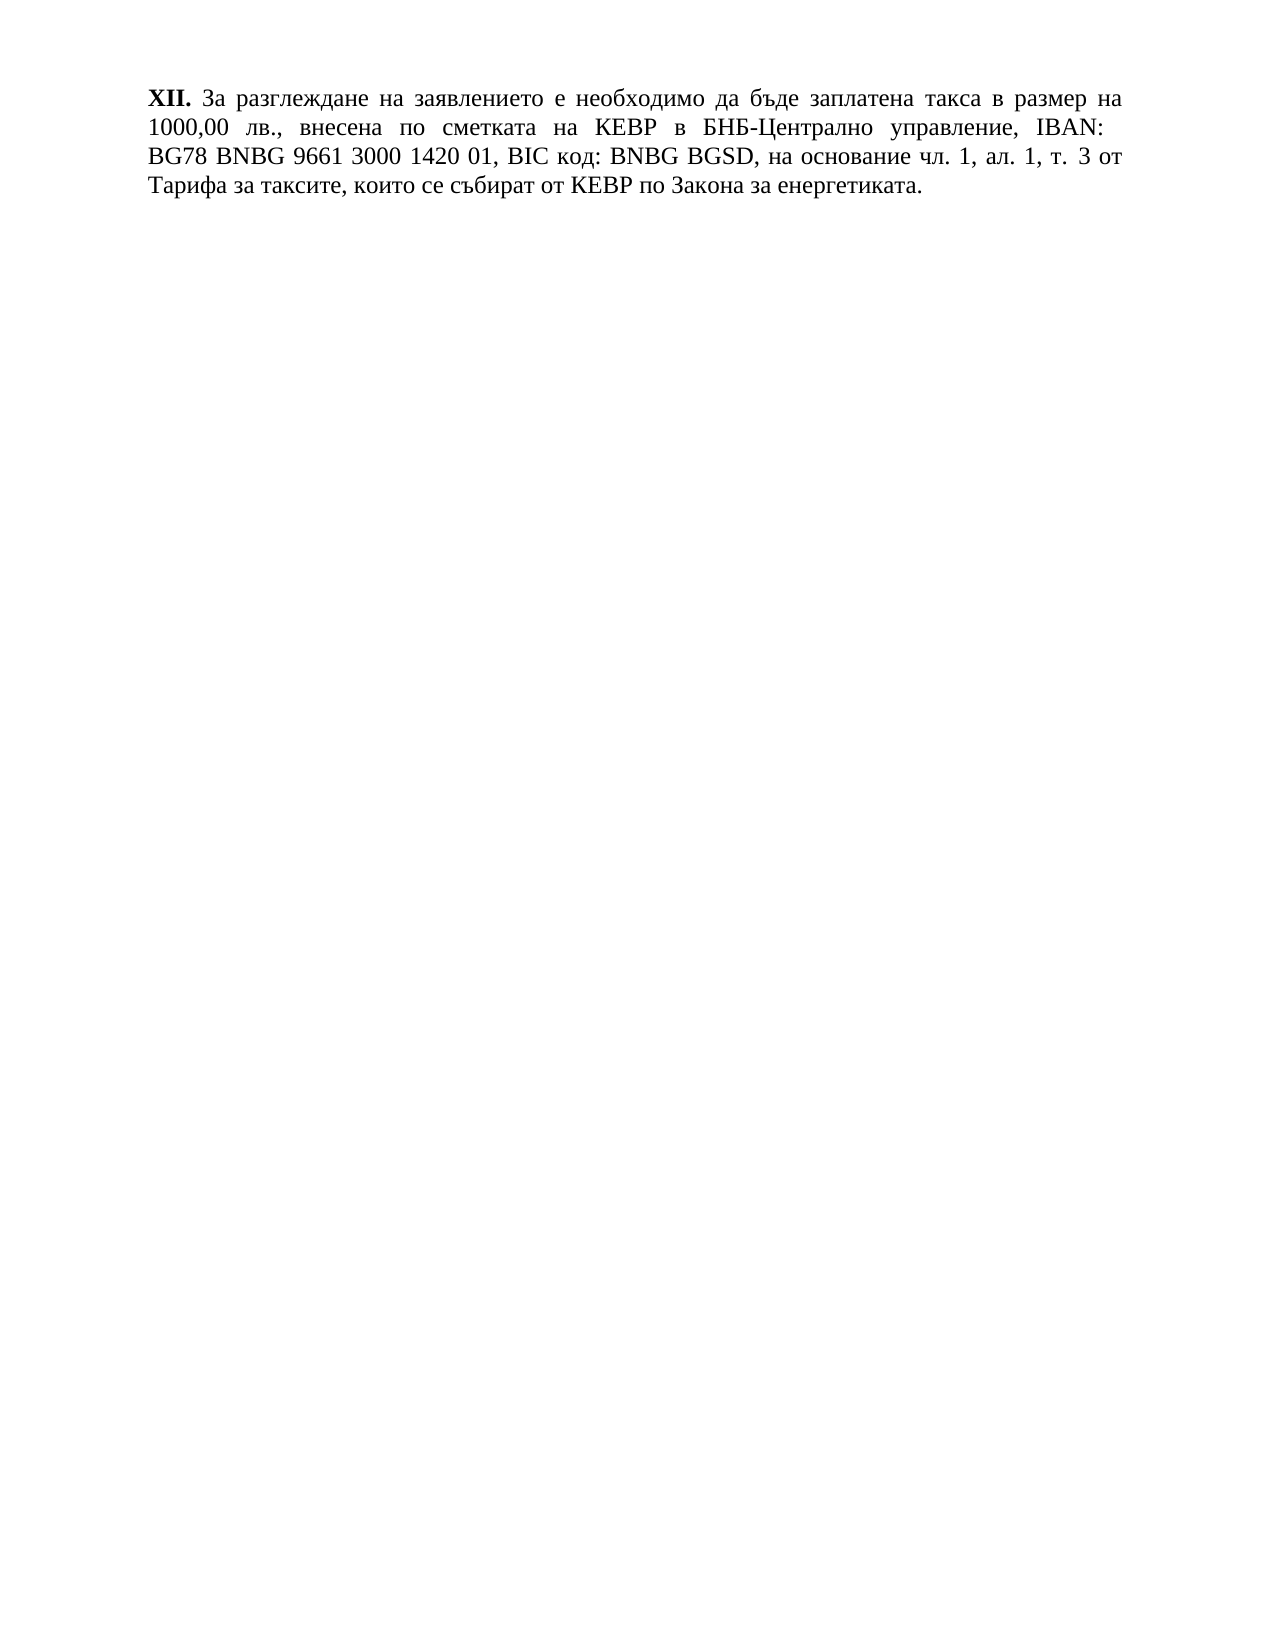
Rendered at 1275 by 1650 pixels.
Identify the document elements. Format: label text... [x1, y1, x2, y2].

text XII. За разглеждане на заявлениeто е необходимо да бъде заплатена такса в размер на 1000,00 лв., внесена по сметката на КЕВР в БНБ-Централно управление, IBAN: BG78 BNBG 9661 3000 1420 01, BIC код: BNBG BGSD, на основание чл. 1, ал. 1, т. 3 от Тарифа за таксите, които се събират от КЕВР по Закона за енергетиката. [148, 83, 1122, 198]
